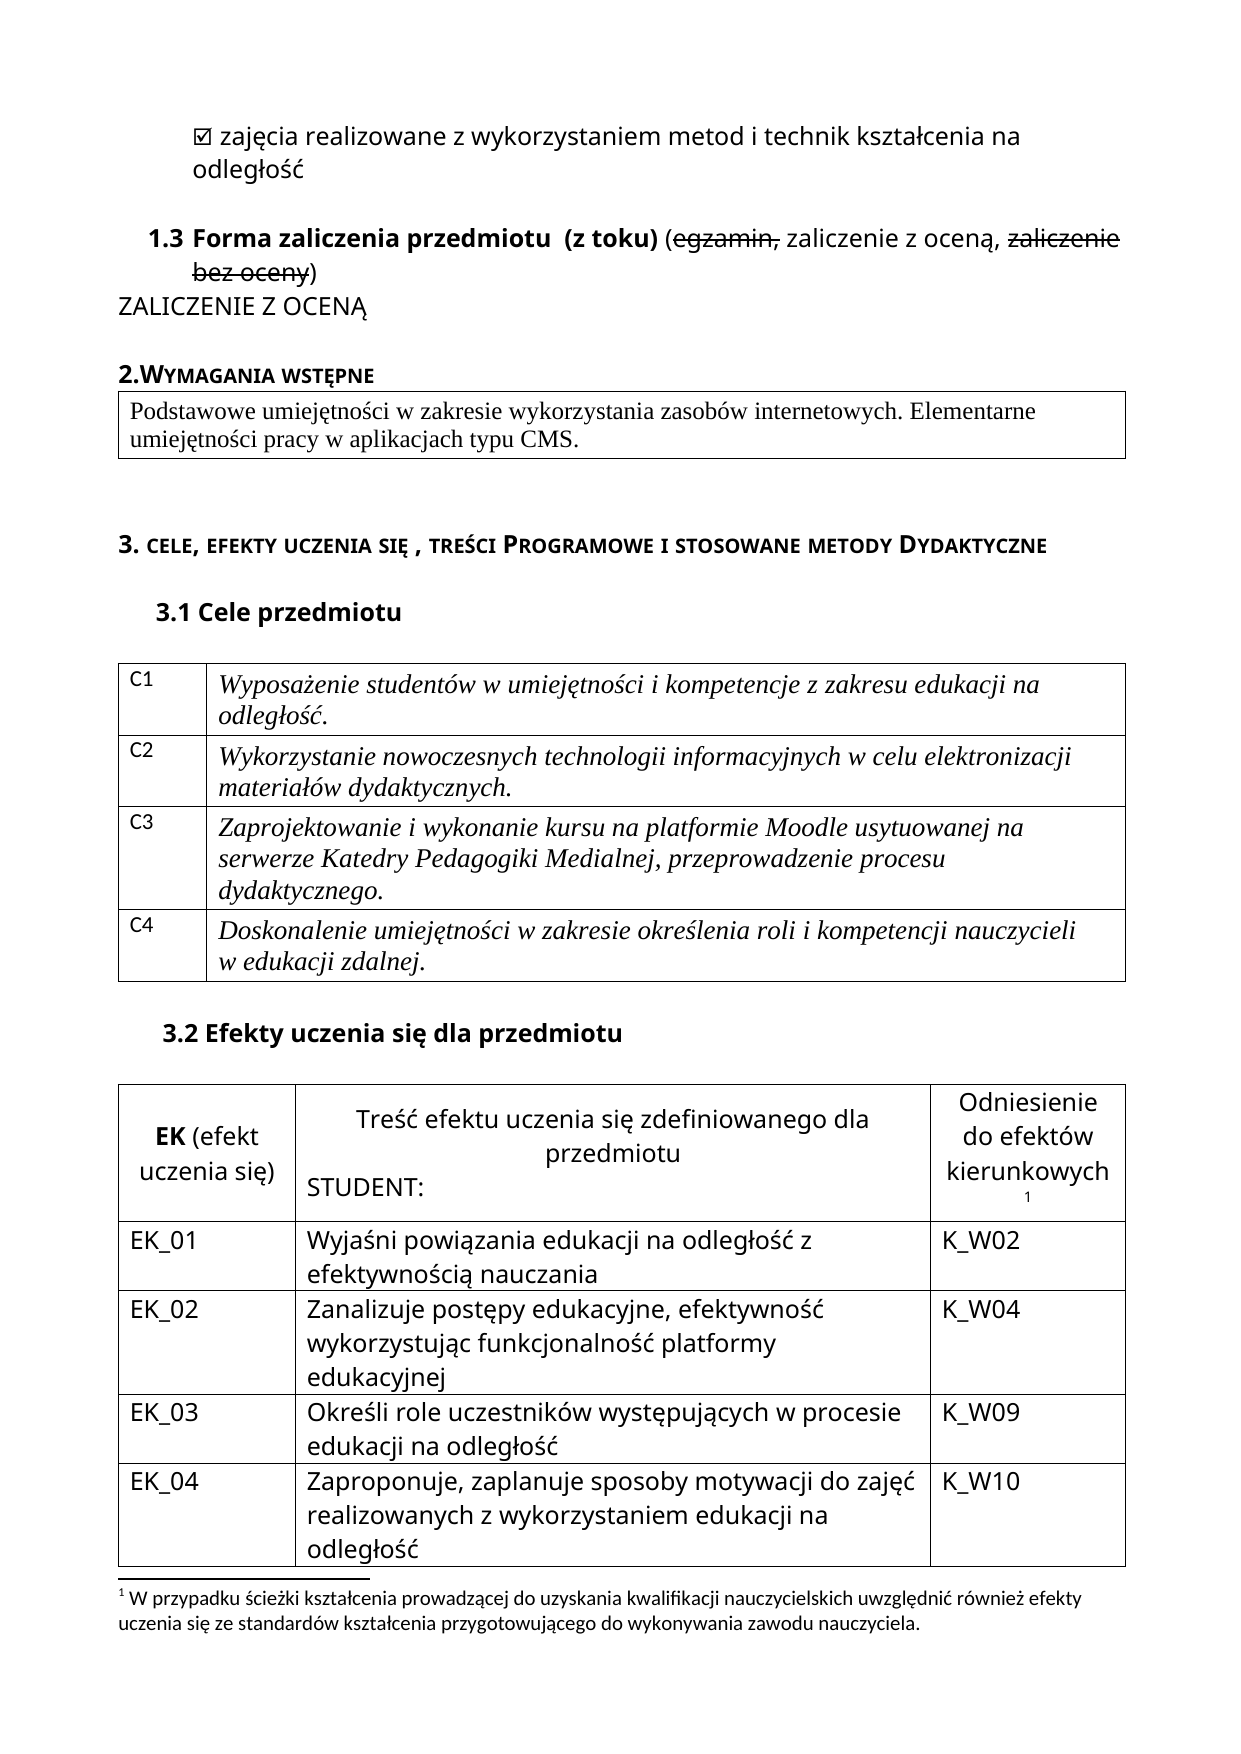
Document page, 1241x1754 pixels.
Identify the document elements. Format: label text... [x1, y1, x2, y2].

table_cell Zanalizuje postępy edukacyjne, efektywność wykorzystując funkcjonalność platformy edukacyjnej [296, 1291, 930, 1394]
table_cell EK_03 [119, 1395, 295, 1463]
table_cell C2 [119, 736, 206, 806]
table_cell Określi role uczestników występujących w procesie edukacji na odległość [296, 1395, 930, 1463]
text 1.3 Forma zaliczenia przedmiotu (z toku) (egzamin, zaliczenie z oceną, zaliczenie bez oceny) [148, 220, 1122, 288]
text 3. cele, efekty uczenia się , treści Programowe i stosowane metody Dydaktyczne [118, 527, 1122, 561]
table_cell C3 [119, 807, 206, 909]
text 3.1 Cele przedmiotu [156, 595, 1122, 629]
text zajęcia realizowane z wykorzystaniem metod i technik kształcenia na odległość [192, 118, 1122, 186]
table_cell EK_04 [119, 1464, 295, 1566]
table_cell EK_01 [119, 1222, 295, 1290]
table_cell K_W04 [931, 1291, 1125, 1394]
table_header C1 [119, 664, 206, 734]
table_cell EK_02 [119, 1291, 295, 1394]
table_header Treść efektu uczenia się zdefiniowanego dla przedmiotu STUDENT: [296, 1085, 930, 1221]
text ZALICZENIE Z OCENĄ [118, 288, 1122, 322]
text 3.2 Efekty uczenia się dla przedmiotu [162, 1016, 1122, 1050]
table_cell Zaproponuje, zaplanuje sposoby motywacji do zajęć realizowanych z wykorzystaniem edukacji na odległość [296, 1464, 930, 1566]
table_header Podstawowe umiejętności w zakresie wykorzystania zasobów internetowych. Elementarne umiejętności pracy w aplikacjach typu CMS. [119, 392, 1125, 457]
table_cell K_W09 [931, 1395, 1125, 1463]
table_header EK (efekt uczenia się) [119, 1085, 295, 1221]
table_header Wyposażenie studentów w umiejętności i kompetencje z zakresu edukacji na odległość. [207, 664, 1125, 734]
table_cell Wyjaśni powiązania edukacji na odległość z efektywnością nauczania [296, 1222, 930, 1290]
table_cell Zaprojektowanie i wykonanie kursu na platformie Moodle usytuowanej na serwerze Katedry Pedagogiki Medialnej, przeprowadzenie procesu dydaktycznego. [207, 807, 1125, 909]
text 2.Wymagania wstępne [118, 357, 1122, 391]
table_cell C4 [119, 910, 206, 981]
table_cell K_W02 [931, 1222, 1125, 1290]
table_cell Wykorzystanie nowoczesnych technologii informacyjnych w celu elektronizacji materiałów dydaktycznych. [207, 736, 1125, 806]
table_cell K_W10 [931, 1464, 1125, 1566]
table_cell Doskonalenie umiejętności w zakresie określenia roli i kompetencji nauczycieli w edukacji zdalnej. [207, 910, 1125, 981]
table_header Odniesienie do efektów kierunkowych [931, 1085, 1125, 1221]
